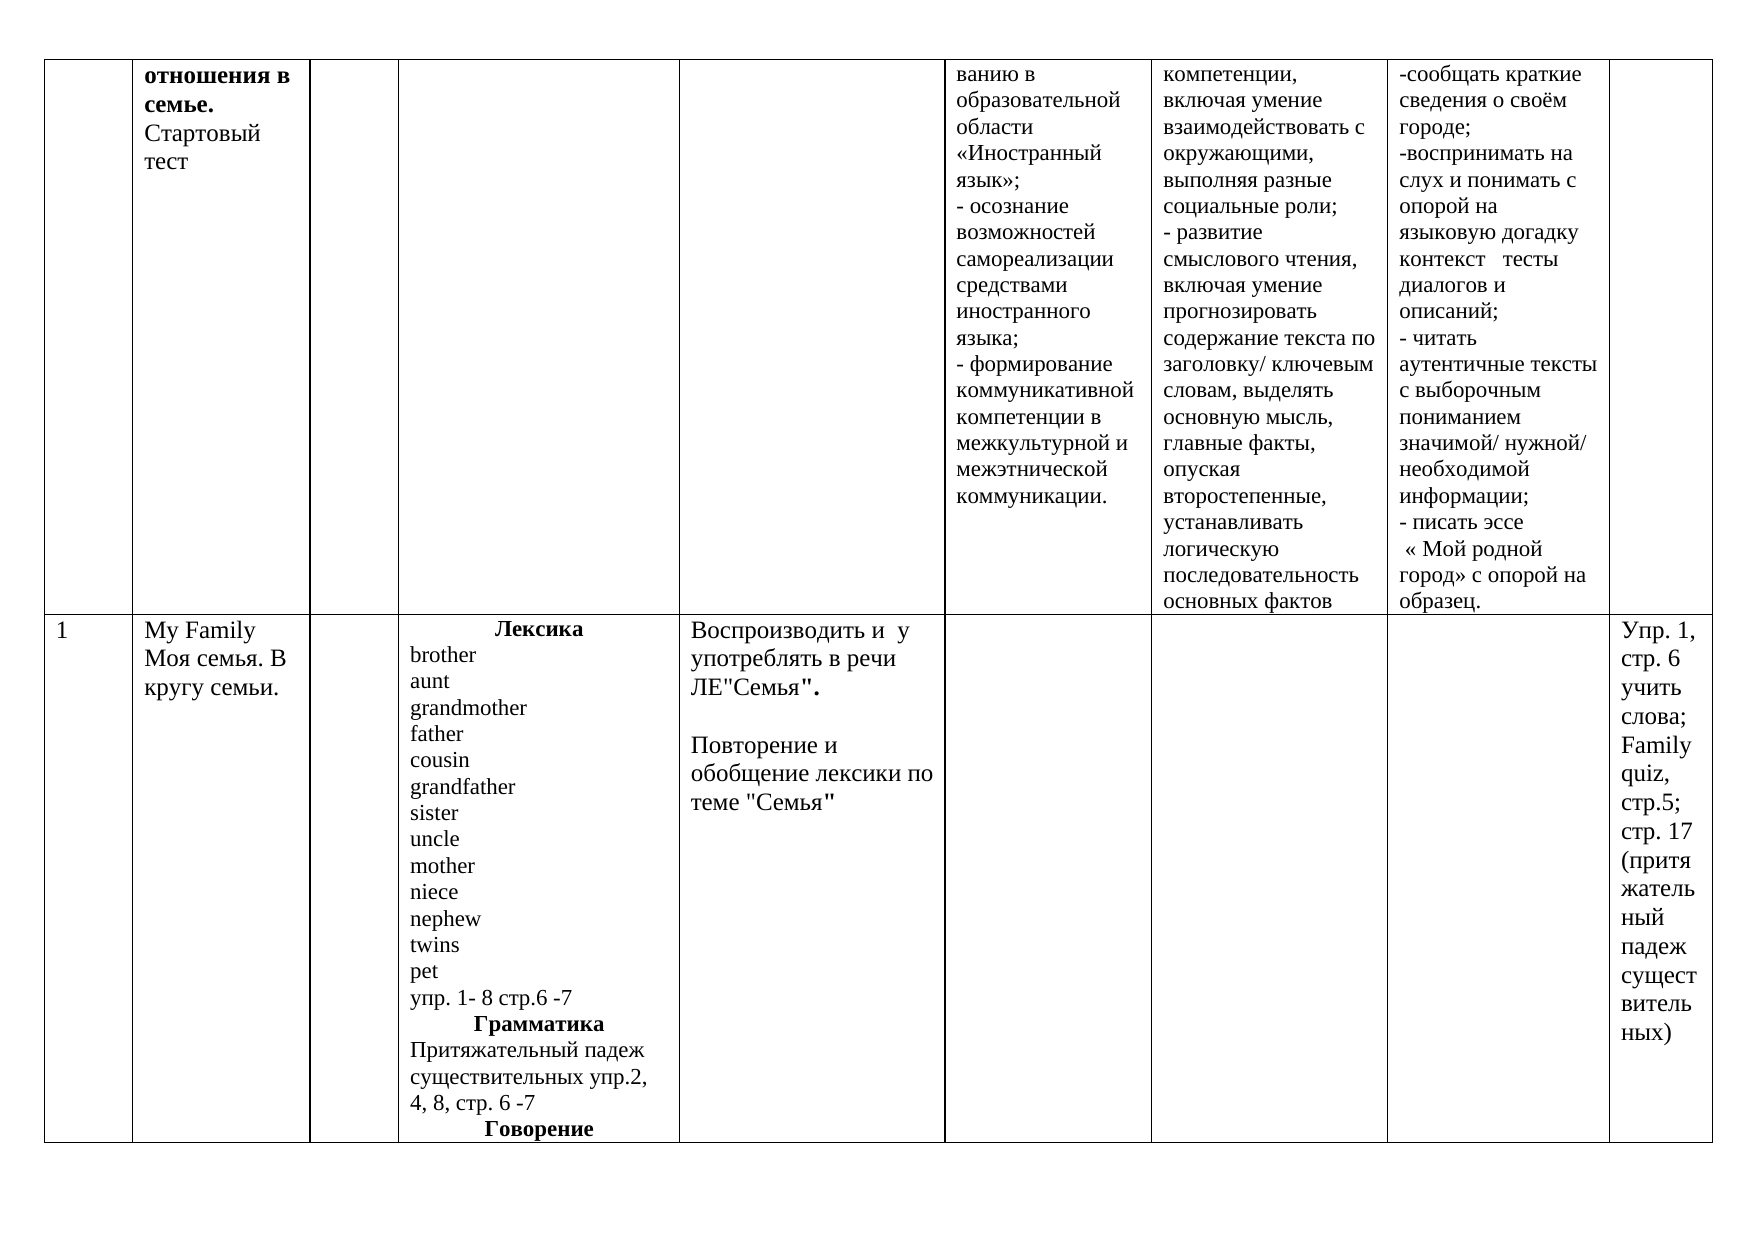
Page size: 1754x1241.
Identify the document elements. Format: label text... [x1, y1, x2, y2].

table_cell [946, 60, 1151, 614]
table_cell [946, 615, 1151, 1142]
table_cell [133, 60, 309, 614]
table_cell 1 [45, 615, 132, 1142]
table_cell [45, 60, 132, 614]
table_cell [399, 615, 679, 1142]
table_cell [1610, 615, 1712, 1142]
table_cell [133, 615, 309, 1142]
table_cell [1388, 60, 1609, 614]
table_cell [1152, 615, 1387, 1142]
table_cell [399, 60, 679, 614]
table_cell [680, 60, 944, 614]
table_cell 11 [311, 60, 398, 614]
table_cell [311, 615, 398, 1142]
table_cell [1610, 60, 1712, 614]
table_cell [1388, 615, 1609, 1142]
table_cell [1152, 60, 1387, 614]
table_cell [680, 615, 944, 1142]
